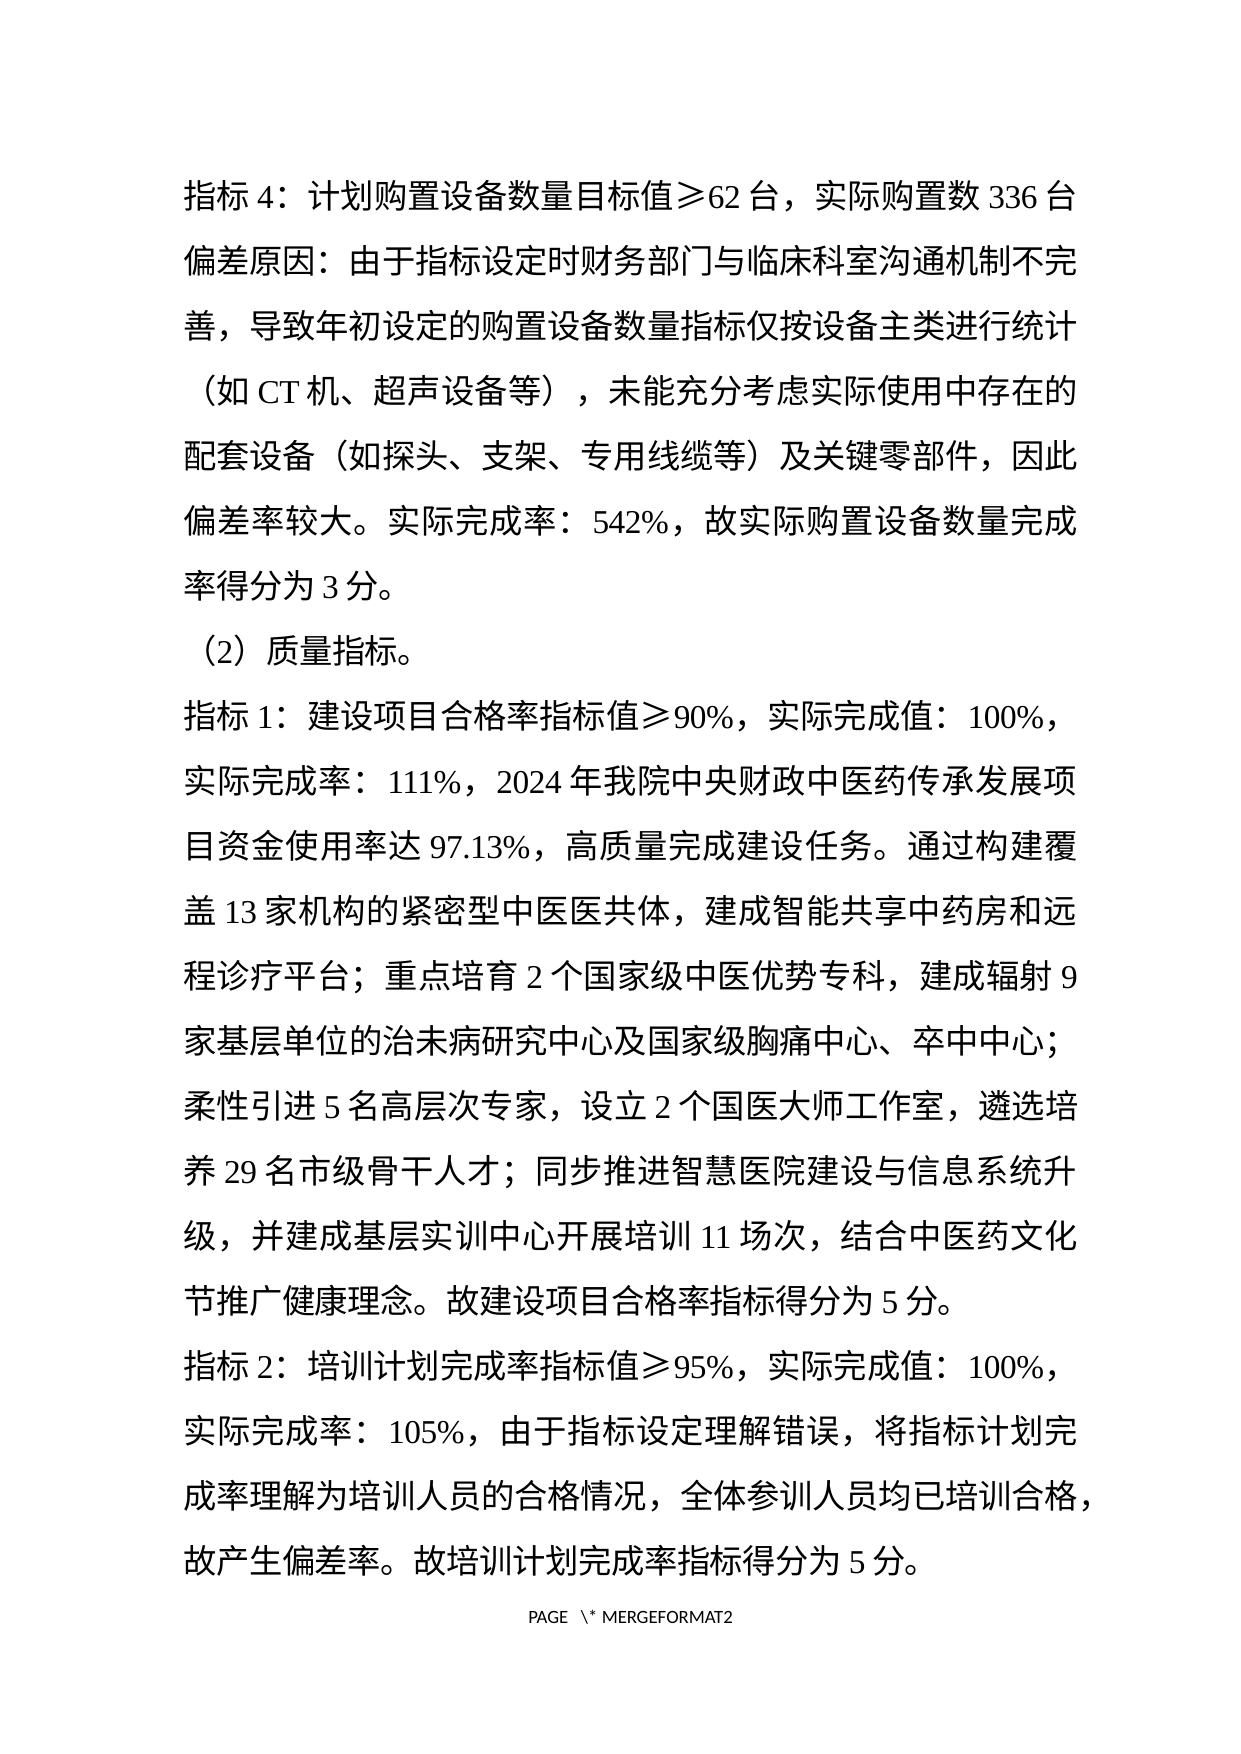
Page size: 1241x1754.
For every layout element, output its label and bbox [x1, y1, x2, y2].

text [183, 162, 1078, 1592]
